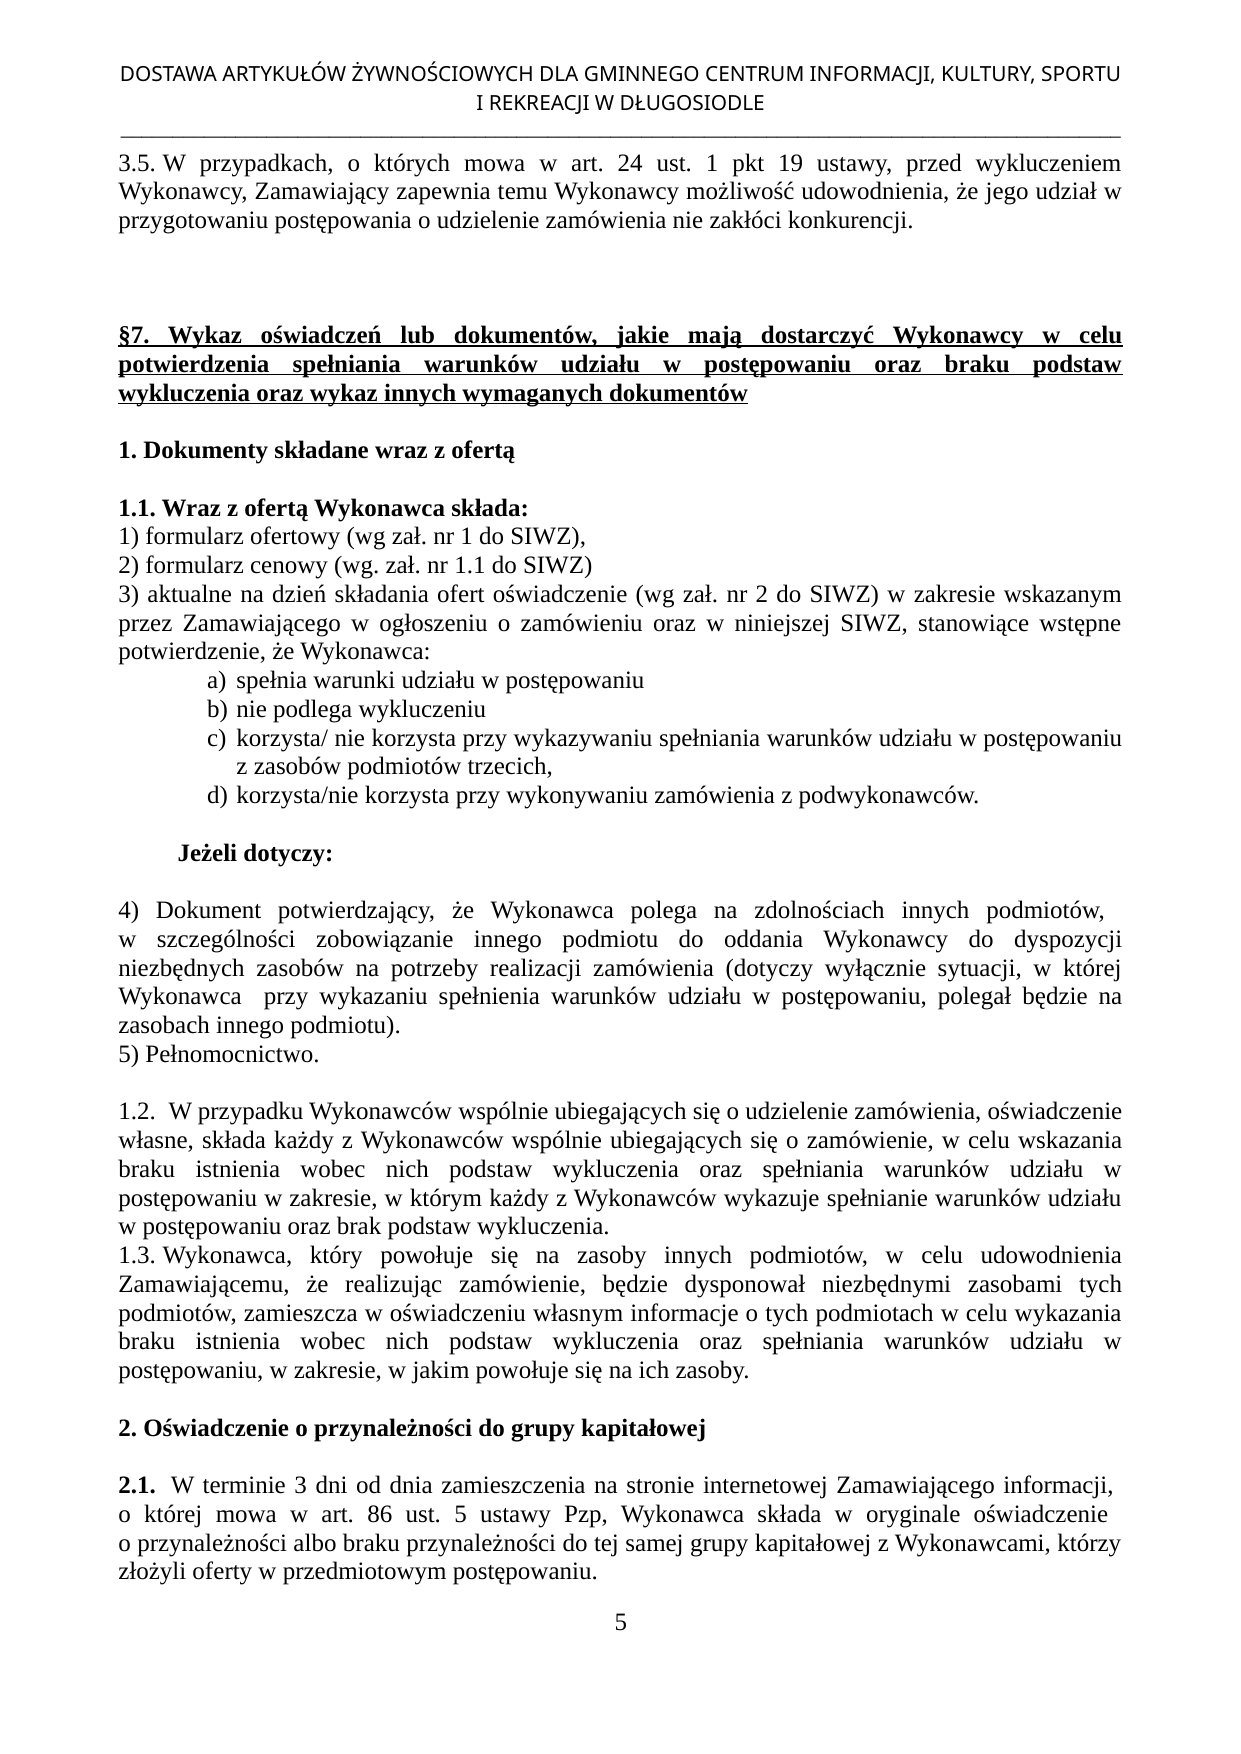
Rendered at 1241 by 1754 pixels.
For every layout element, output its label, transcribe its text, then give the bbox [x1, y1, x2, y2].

text Jeżeli dotyczy: [177, 838, 1123, 866]
text 5) Pełnomocnictwo. [118, 1039, 1123, 1068]
list W przypadku Wykonawców wspólnie ubiegających się o udzielenie zamówienia, oświadczenie własne, składa każdy z Wykonawców wspólnie ubiegających się o zamówienie, w celu wskazania braku istnienia wobec nich podstaw wykluczenia oraz spełniania warunków udziału w postępowaniu w zakresie, w którym każdy z Wykonawców wykazuje spełnianie warunków udziału w postępowaniu oraz brak podstaw wykluczenia. [118, 1096, 1123, 1240]
text 1) formularz ofertowy (wg zał. nr 1 do SIWZ), [118, 521, 1123, 550]
list W przypadkach, o których mowa w art. 24 ust. 1 pkt 19 ustawy, przed wykluczeniem Wykonawcy, Zamawiający zapewnia temu Wykonawcy możliwość udowodnienia, że jego udział w przygotowaniu postępowania o udzielenie zamówienia nie zakłóci konkurencji. [118, 148, 1123, 234]
text §7. Wykaz oświadczeń lub dokumentów, jakie mają dostarczyć Wykonawcy w celu potwierdzenia spełniania warunków udziału w postępowaniu oraz braku podstaw wykluczenia oraz wykaz innych wymaganych dokumentów [118, 375, 1123, 406]
text §7. Wykaz oświadczeń lub dokumentów, jakie mają dostarczyć Wykonawcy w celu potwierdzenia spełniania warunków udziału w postępowaniu oraz braku podstaw wykluczenia oraz wykaz innych wymaganych dokumentów [118, 347, 1123, 374]
text 2) formularz cenowy (wg. zał. nr 1.1 do SIWZ) [118, 550, 1123, 579]
text 3) aktualne na dzień składania ofert oświadczenie (wg zał. nr 2 do SIWZ) w zakresie wskazanym przez Zamawiającego w ogłoszeniu o zamówieniu oraz w niniejszej SIWZ, stanowiące wstępne potwierdzenie, że Wykonawca: [118, 579, 1123, 665]
text 4) Dokument potwierdzający, że Wykonawca polega na zdolnościach innych podmiotów, w szczególności zobowiązanie innego podmiotu do oddania Wykonawcy do dyspozycji niezbędnych zasobów na potrzeby realizacji zamówienia (dotyczy wyłącznie sytuacji, w której Wykonawca przy wykazaniu spełnienia warunków udziału w postępowaniu, polegał będzie na zasobach innego podmiotu). [118, 895, 1123, 1039]
text 1. Dokumenty składane wraz z ofertą [118, 435, 1123, 464]
list W terminie 3 dni od dnia zamieszczenia na stronie internetowej Zamawiającego informacji, o której mowa w art. 86 ust. 5 ustawy Pzp, Wykonawca składa w oryginale oświadczenie o przynależności albo braku przynależności do tej samej grupy kapitałowej z Wykonawcami, którzy złożyli oferty w przedmiotowym postępowaniu. [118, 1470, 1123, 1585]
list korzysta/ nie korzysta przy wykazywaniu spełniania warunków udziału w postępowaniu z zasobów podmiotów trzecich, [207, 723, 1123, 780]
text §7. Wykaz oświadczeń lub dokumentów, jakie mają dostarczyć Wykonawcy w celu potwierdzenia spełniania warunków udziału w postępowaniu oraz braku podstaw wykluczenia oraz wykaz innych wymaganych dokumentów [118, 320, 1123, 345]
list Wykonawca, który powołuje się na zasoby innych podmiotów, w celu udowodnienia Zamawiającemu, że realizując zamówienie, będzie dysponował niezbędnymi zasobami tych podmiotów, zamieszcza w oświadczeniu własnym informacje o tych podmiotach w celu wykazania braku istnienia wobec nich podstaw wykluczenia oraz spełniania warunków udziału w postępowaniu, w zakresie, w jakim powołuje się na ich zasoby. [118, 1240, 1123, 1384]
list spełnia warunki udziału w postępowaniu [207, 665, 1123, 694]
list korzysta/nie korzysta przy wykonywaniu zamówienia z podwykonawców. [207, 780, 1123, 809]
list nie podlega wykluczeniu [207, 694, 1123, 723]
text 1.1. Wraz z ofertą Wykonawca składa: [118, 493, 1123, 521]
text 2. Oświadczenie o przynależności do grupy kapitałowej [118, 1413, 1123, 1441]
